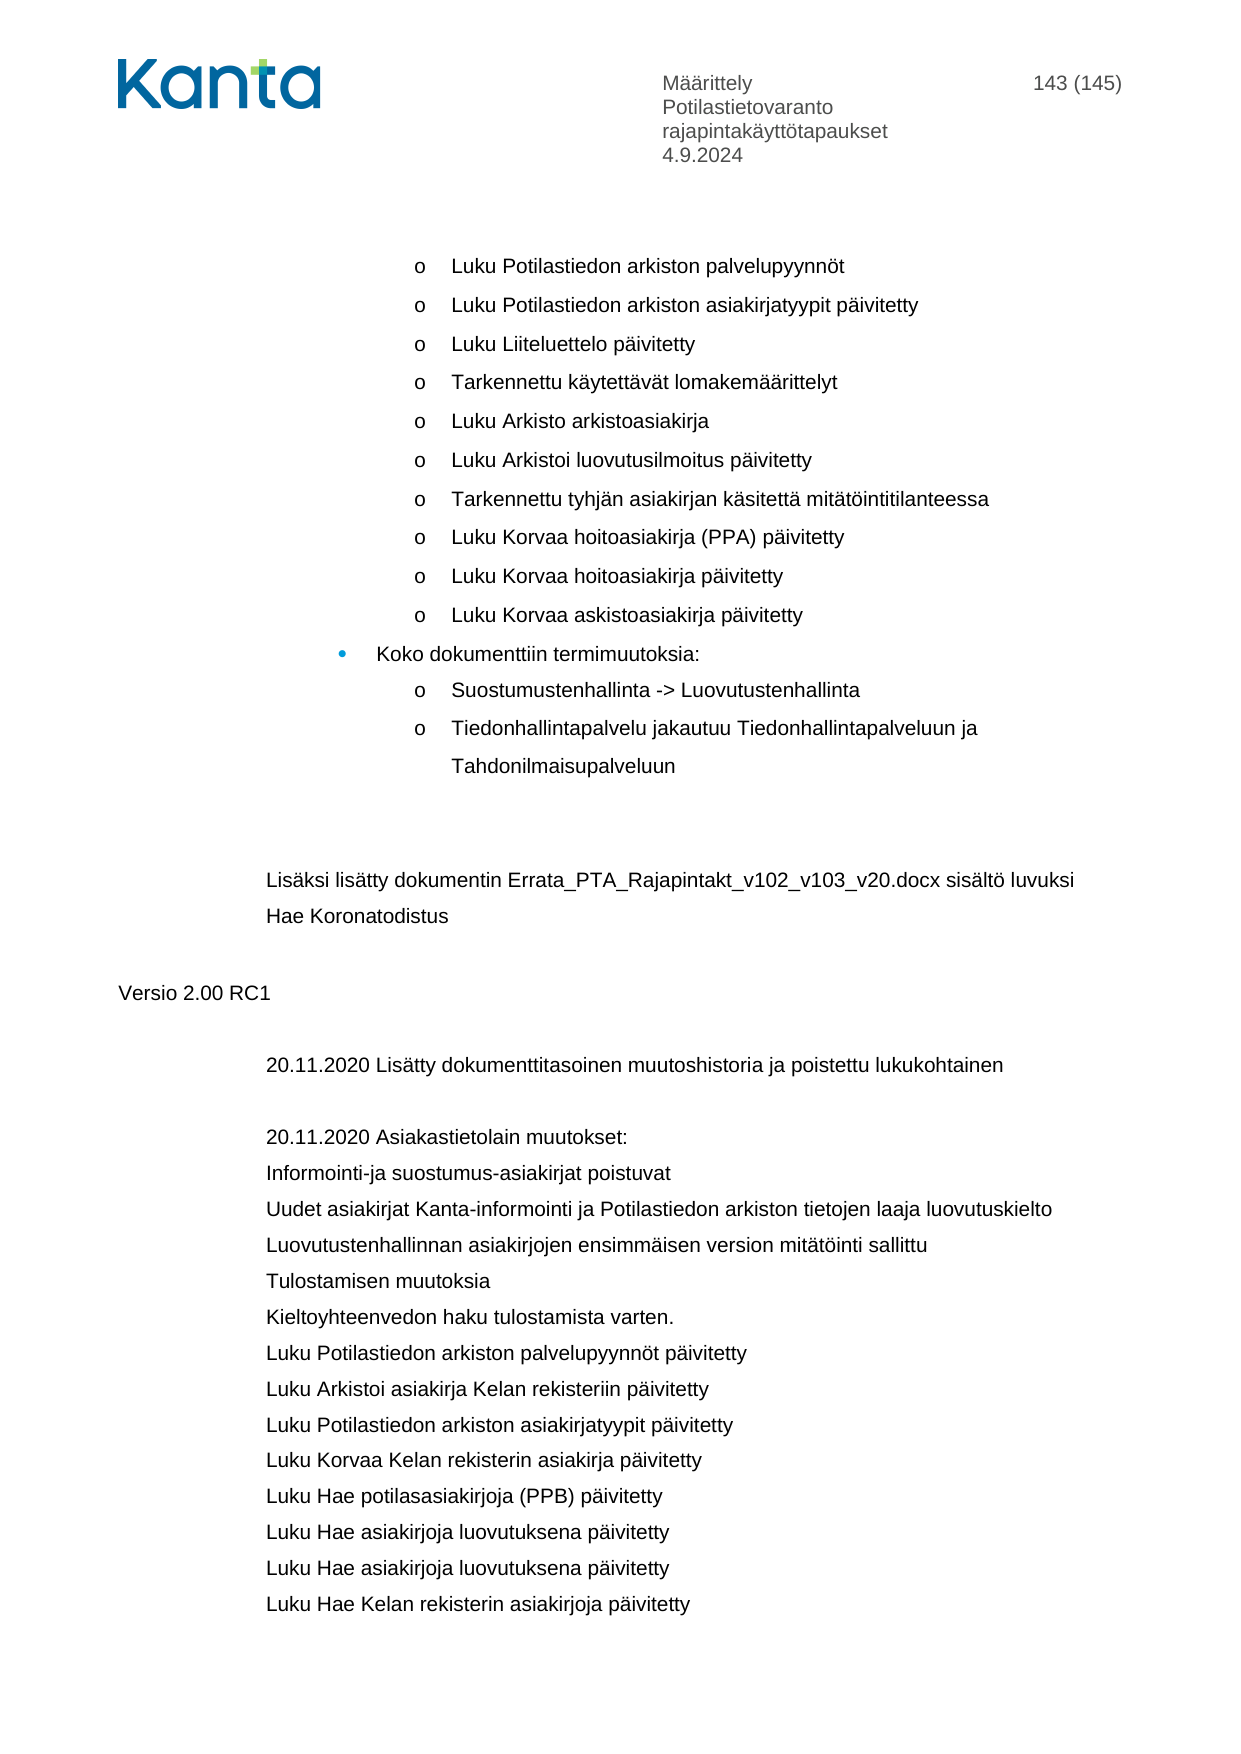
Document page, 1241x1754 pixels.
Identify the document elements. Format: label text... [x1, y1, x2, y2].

list Luku Potilastiedon arkiston palvelupyynnöt [414, 254, 1107, 280]
text 20.11.2020 Asiakastietolain muutokset: [266, 1125, 1107, 1149]
list Koko dokumenttiin termimuutoksia: [339, 641, 1107, 666]
list Luku Korvaa hoitoasiakirja (PPA) päivitetty [414, 525, 1107, 551]
text 20.11.2020 Lisätty dokumenttitasoinen muutoshistoria ja poistettu lukukohtainen [266, 1053, 1107, 1077]
text Luku Potilastiedon arkiston asiakirjatyypit päivitetty [266, 1412, 1107, 1436]
text Luku Korvaa Kelan rekisterin asiakirja päivitetty [266, 1448, 1107, 1472]
list Luku Korvaa askistoasiakirja päivitetty [414, 603, 1107, 628]
text Informointi-ja suostumus-asiakirjat poistuvat Uudet asiakirjat Kanta-informointi ja Potilastiedon arkiston tietojen laaja luovutuskielto Luovutustenhallinnan asiakirjojen ensimmäisen version mitätöinti sallittu [266, 1161, 1107, 1257]
list Luku Liiteluettelo päivitetty [414, 331, 1107, 357]
list Tarkennettu käytettävät lomakemäärittelyt [414, 370, 1107, 396]
list Tarkennettu tyhjän asiakirjan käsitettä mitätöintitilanteessa [414, 486, 1107, 512]
text Luku Hae asiakirjoja luovutuksena päivitetty [266, 1556, 1107, 1580]
text Luku Potilastiedon arkiston palvelupyynnöt päivitetty [266, 1341, 1107, 1364]
text Versio 2.00 RC1 [118, 981, 1107, 1005]
text Luku Hae asiakirjoja luovutuksena päivitetty [266, 1520, 1107, 1544]
list Luku Arkistoi luovutusilmoitus päivitetty [414, 448, 1107, 473]
text Luku Hae potilasasiakirjoja (PPB) päivitetty [266, 1484, 1107, 1508]
list Luku Potilastiedon arkiston asiakirjatyypit päivitetty [414, 293, 1107, 318]
list Luku Arkisto arkistoasiakirja [414, 409, 1107, 435]
list Luku Korvaa hoitoasiakirja päivitetty [414, 564, 1107, 590]
picture [118, 59, 321, 109]
text Luku Hae Kelan rekisterin asiakirjoja päivitetty [266, 1592, 1107, 1616]
text Tulostamisen muutoksia [266, 1269, 1107, 1293]
text Kieltoyhteenvedon haku tulostamista varten. [266, 1304, 1107, 1328]
list Tiedonhallintapalvelu jakautuu Tiedonhallintapalveluun ja Tahdonilmaisupalveluun [414, 716, 1107, 778]
text Lisäksi lisätty dokumentin Errata_PTA_Rajapintakt_v102_v103_v20.docx sisältö luvuksi Hae Koronatodistus [266, 868, 1107, 927]
text Luku Arkistoi asiakirja Kelan rekisteriin päivitetty [266, 1376, 1107, 1400]
list Suostumustenhallinta -> Luovutustenhallinta [414, 677, 1107, 703]
